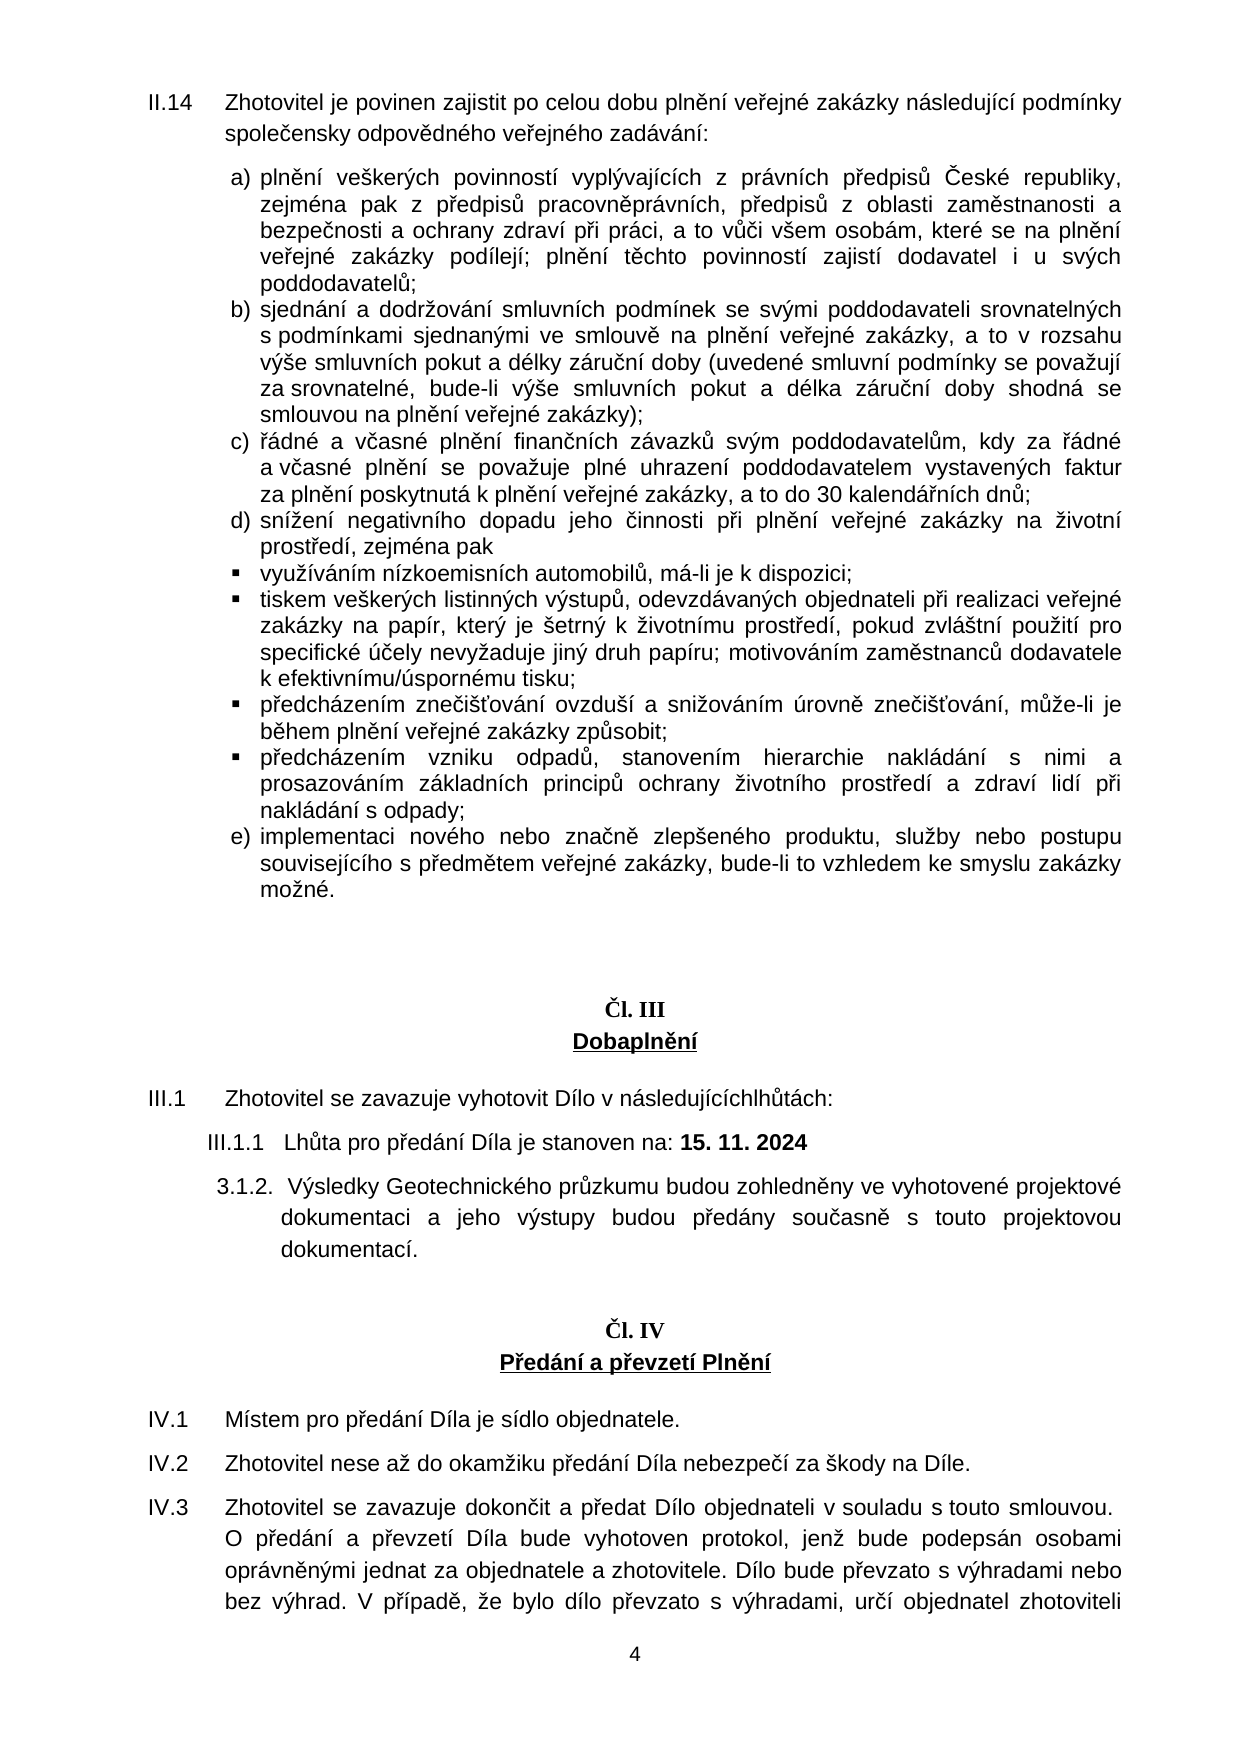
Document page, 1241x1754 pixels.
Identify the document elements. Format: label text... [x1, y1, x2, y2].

list Zhotovitel nese až do okamžiku předání Díla nebezpečí za škody na Díle. [148, 1449, 1122, 1476]
list Zhotovitel je povinen zajistit po celou dobu plnění veřejné zakázky následující podmínky společensky odpovědného veřejného zadávání: [148, 89, 1122, 147]
list tiskem veškerých listinných výstupů, odevzdávaných objednateli při realizaci veřejné zakázky na papír, který je šetrný k životnímu prostředí, pokud zvláštní použití pro specifické účely nevyžaduje jiný druh papíru; motivováním zaměstnanců dodavatele k efektivnímu/úspornému tisku; [230, 586, 1122, 691]
list snížení negativního dopadu jeho činnosti při plnění veřejné zakázky na životní prostředí, zejména pak [230, 507, 1122, 559]
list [148, 1494, 1122, 1615]
text Dobaplnění [148, 996, 1122, 1054]
list předcházením vzniku odpadů, stanovením hierarchie nakládání s nimi a prosazováním základních principů ochrany životního prostředí a zdraví lidí při nakládání s odpady; [230, 744, 1122, 823]
list předcházením znečišťování ovzduší a snižováním úrovně znečišťování, může-li je během plnění veřejné zakázky způsobit; [230, 691, 1122, 744]
list sjednání a dodržování smluvních podmínek se svými poddodavateli srovnatelných s podmínkami sjednanými ve smlouvě na plnění veřejné zakázky, a to v rozsahu výše smluvních pokut a délky záruční doby (uvedené smluvní podmínky se považují za srovnatelné, bude-li výše smluvních pokut a délka záruční doby shodná se smlouvou na plnění veřejné zakázky); [230, 296, 1122, 428]
list Lhůta pro předání Díla je stanoven na: 15. 11. 2024 [207, 1128, 1122, 1155]
list Zhotovitel se zavazuje vyhotovit Dílo v následujícíchlhůtách: [148, 1084, 1122, 1111]
list implementaci nového nebo značně zlepšeného produktu, služby nebo postupu souvisejícího s předmětem veřejné zakázky, bude-li to vzhledem ke smyslu zakázky možné. [230, 823, 1122, 902]
list Místem pro předání Díla je sídlo objednatele. [148, 1406, 1122, 1432]
list 3.1.2. Výsledky Geotechnického průzkumu budou zohledněny ve vyhotovené projektové dokumentaci a jeho výstupy budou předány současně s touto projektovou dokumentací. [148, 1173, 1122, 1262]
list využíváním nízkoemisních automobilů, má-li je k dispozici; [230, 559, 1122, 586]
list plnění veškerých povinností vyplývajících z právních předpisů České republiky, zejména pak z předpisů pracovněprávních, předpisů z oblasti zaměstnanosti a bezpečnosti a ochrany zdraví při práci, a to vůči všem osobám, které se na plnění veřejné zakázky podílejí; plnění těchto povinností zajistí dodavatel i u svých poddodavatelů; [230, 164, 1122, 296]
text Předání a převzetí Plnění [148, 1317, 1122, 1375]
list řádné a včasné plnění finančních závazků svým poddodavatelům, kdy za řádné a včasné plnění se považuje plné uhrazení poddodavatelem vystavených faktur za plnění poskytnutá k plnění veřejné zakázky, a to do 30 kalendářních dnů; [230, 428, 1122, 507]
